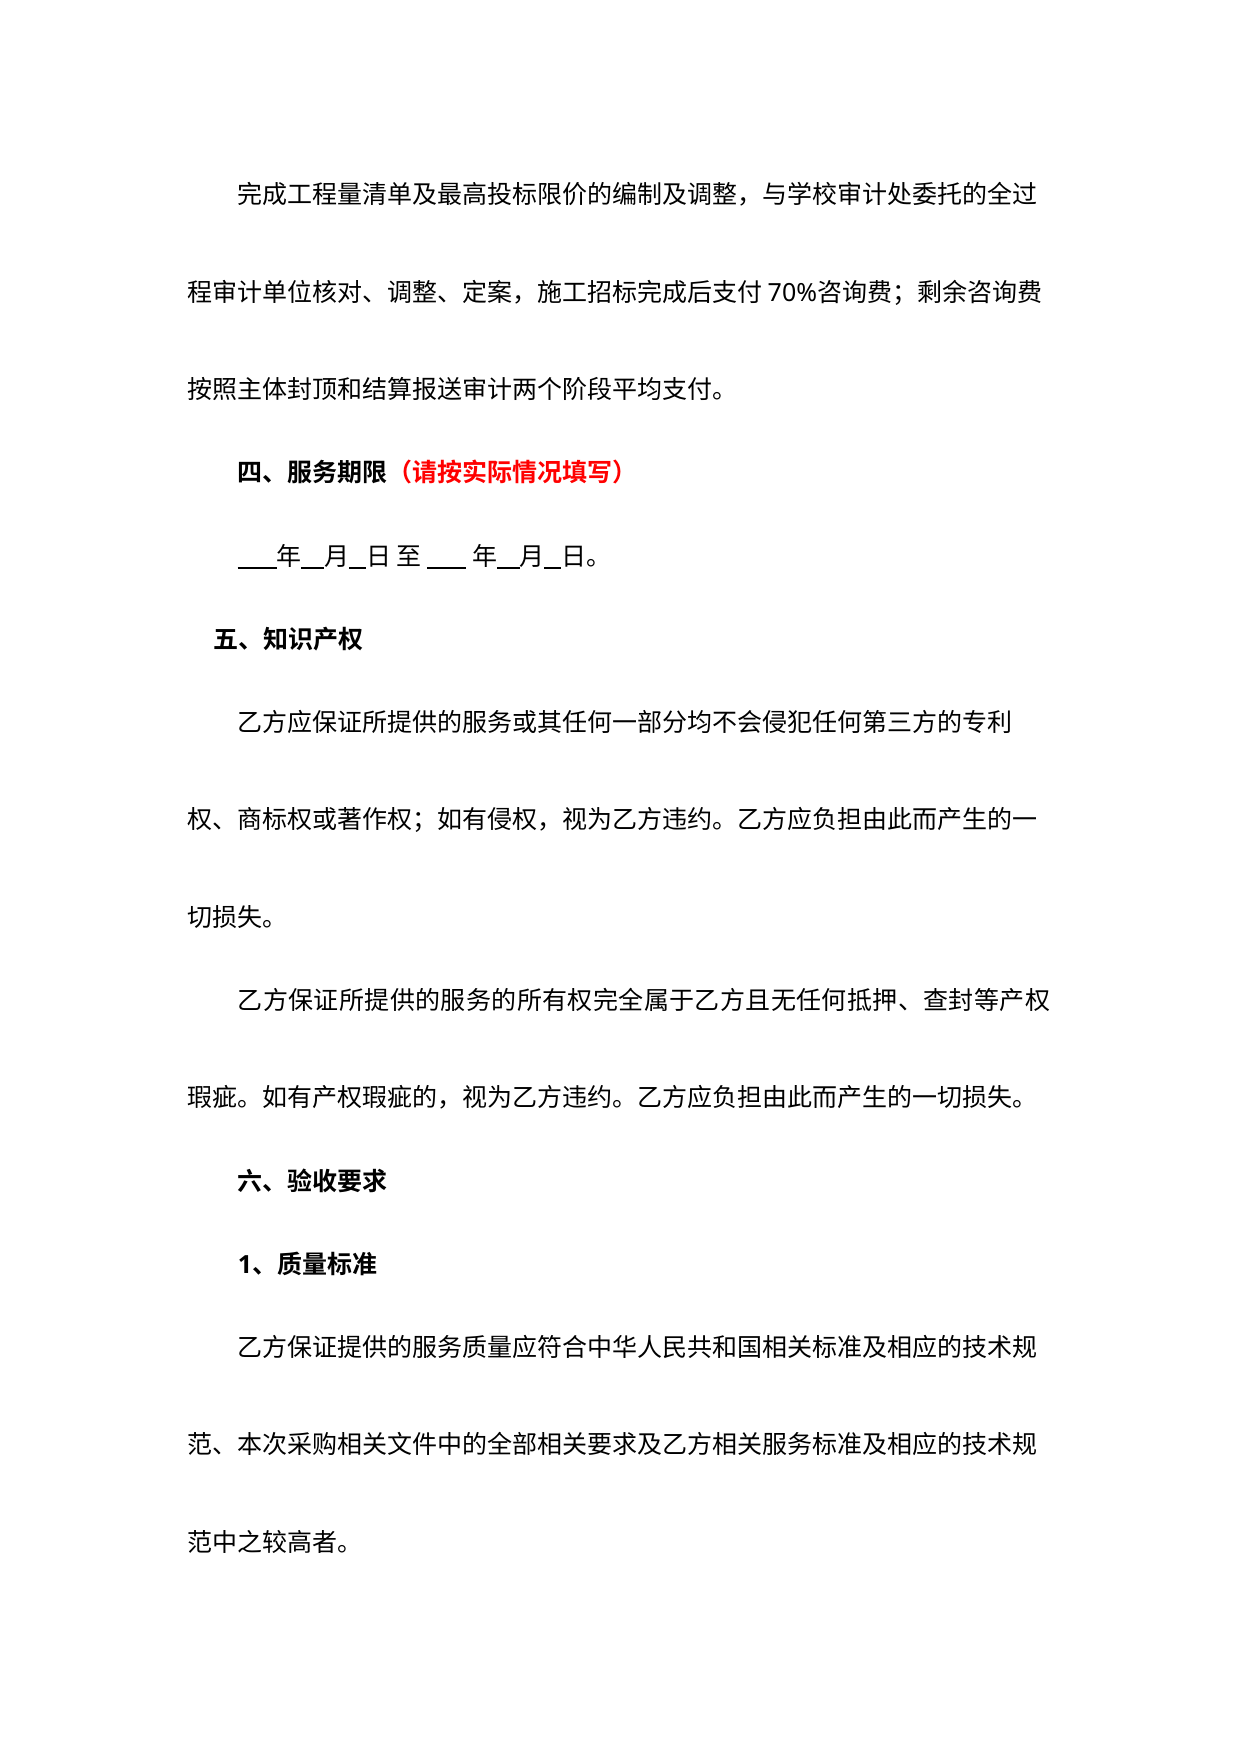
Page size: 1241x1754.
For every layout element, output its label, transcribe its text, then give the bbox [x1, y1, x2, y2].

text 乙方保证所提供的服务的所有权完全属于乙方且无任何抵押、查封等产权瑕疵。如有产权瑕疵的，视为乙方违约。乙方应负担由此而产生的一切损失。 [187, 966, 1053, 1128]
text 年 月 日 至 年 月 日。 [187, 522, 1053, 587]
text 四、服务期限（请按实际情况填写） [187, 438, 1053, 503]
text 乙方保证提供的服务质量应符合中华人民共和国相关标准及相应的技术规范、本次采购相关文件中的全部相关要求及乙方相关服务标准及相应的技术规范中之较高者。 [187, 1313, 1053, 1573]
text 完成工程量清单及最高投标限价的编制及调整，与学校审计处委托的全过程审计单位核对、调整、定案，施工招标完成后支付70%咨询费；剩余咨询费按照主体封顶和结算报送审计两个阶段平均支付。 [187, 160, 1053, 420]
list 五、知识产权 [187, 605, 1053, 670]
text 六、验收要求 [187, 1147, 1053, 1212]
text 乙方应保证所提供的服务或其任何一部分均不会侵犯任何第三方的专利权、商标权或著作权；如有侵权，视为乙方违约。乙方应负担由此而产生的一切损失。 [187, 688, 1053, 948]
text 1、质量标准 [187, 1230, 1053, 1295]
